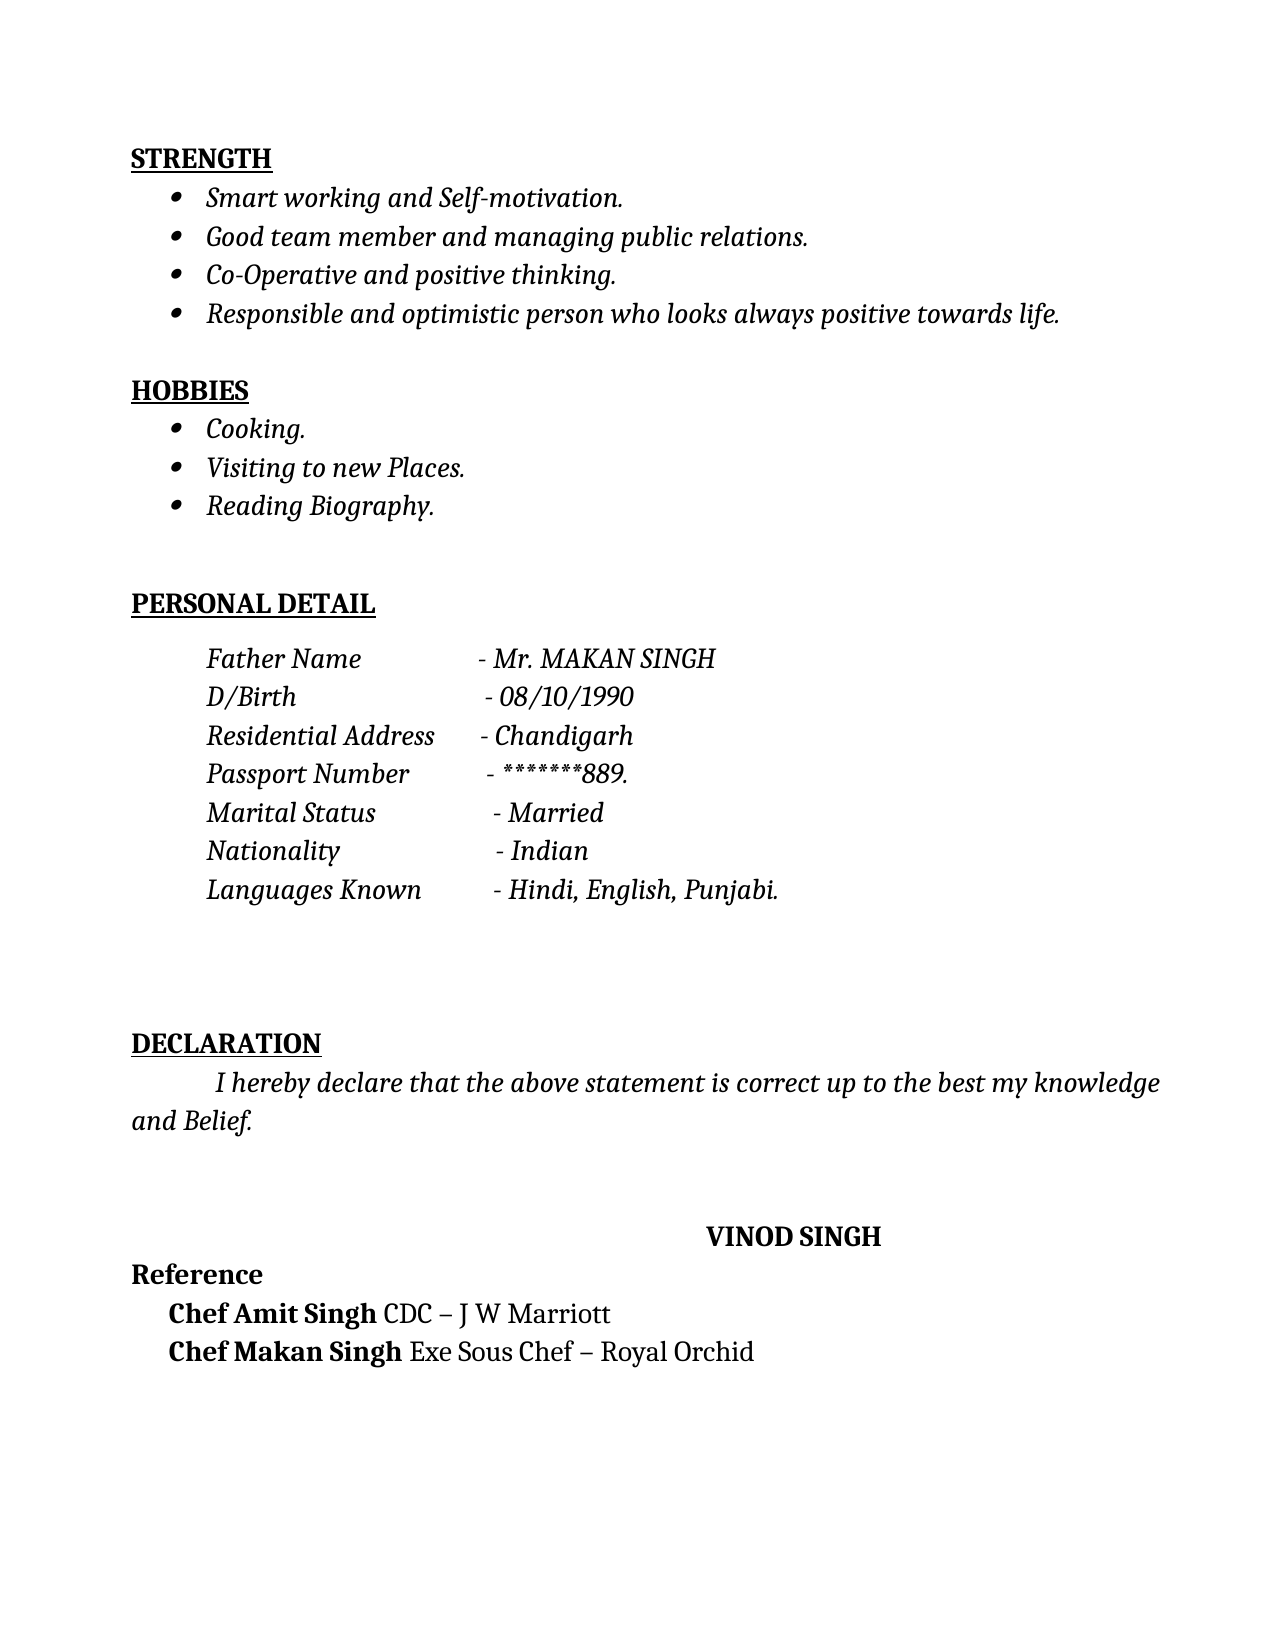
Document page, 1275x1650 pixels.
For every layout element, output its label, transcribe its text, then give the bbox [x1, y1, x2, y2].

text VINOD SINGH [131, 1220, 1172, 1253]
text Passport Number - *******889. [206, 757, 1172, 791]
text D/Birth - 08/10/1990 [206, 680, 1172, 714]
list Good team member and managing public relations. [169, 220, 1172, 253]
list Cooking. [169, 412, 1172, 446]
text Chef Makan Singh Exe Sous Chef – Royal Orchid [169, 1336, 1172, 1369]
list Co-Operative and positive thinking. [169, 258, 1172, 292]
list Reading Biography. [169, 489, 1172, 523]
text Nationality - Indian [206, 834, 1172, 868]
text Languages Known - Hindi, English, Punjabi. [206, 873, 1172, 907]
text Chef Amit Singh CDC – J W Marriott [169, 1297, 1172, 1331]
text I hereby declare that the above statement is correct up to the best my knowledge and Belief. [131, 1066, 1172, 1138]
list Visiting to new Places. [169, 451, 1172, 484]
text STRENGTH [131, 143, 1172, 176]
text Reference [131, 1258, 1172, 1292]
text PERSONAL DETAIL [131, 587, 1172, 621]
text Marital Status - Married [206, 796, 1172, 829]
text Residential Address - Chandigarh [206, 719, 1172, 752]
text Father Name - Mr. MAKAN SINGH [206, 642, 1172, 675]
text HOBBIES [131, 374, 1172, 407]
list Responsible and optimistic person who looks always positive towards life. [169, 297, 1172, 330]
list Smart working and Self-motivation. [169, 181, 1172, 215]
text DECLARATION [131, 1027, 1172, 1061]
